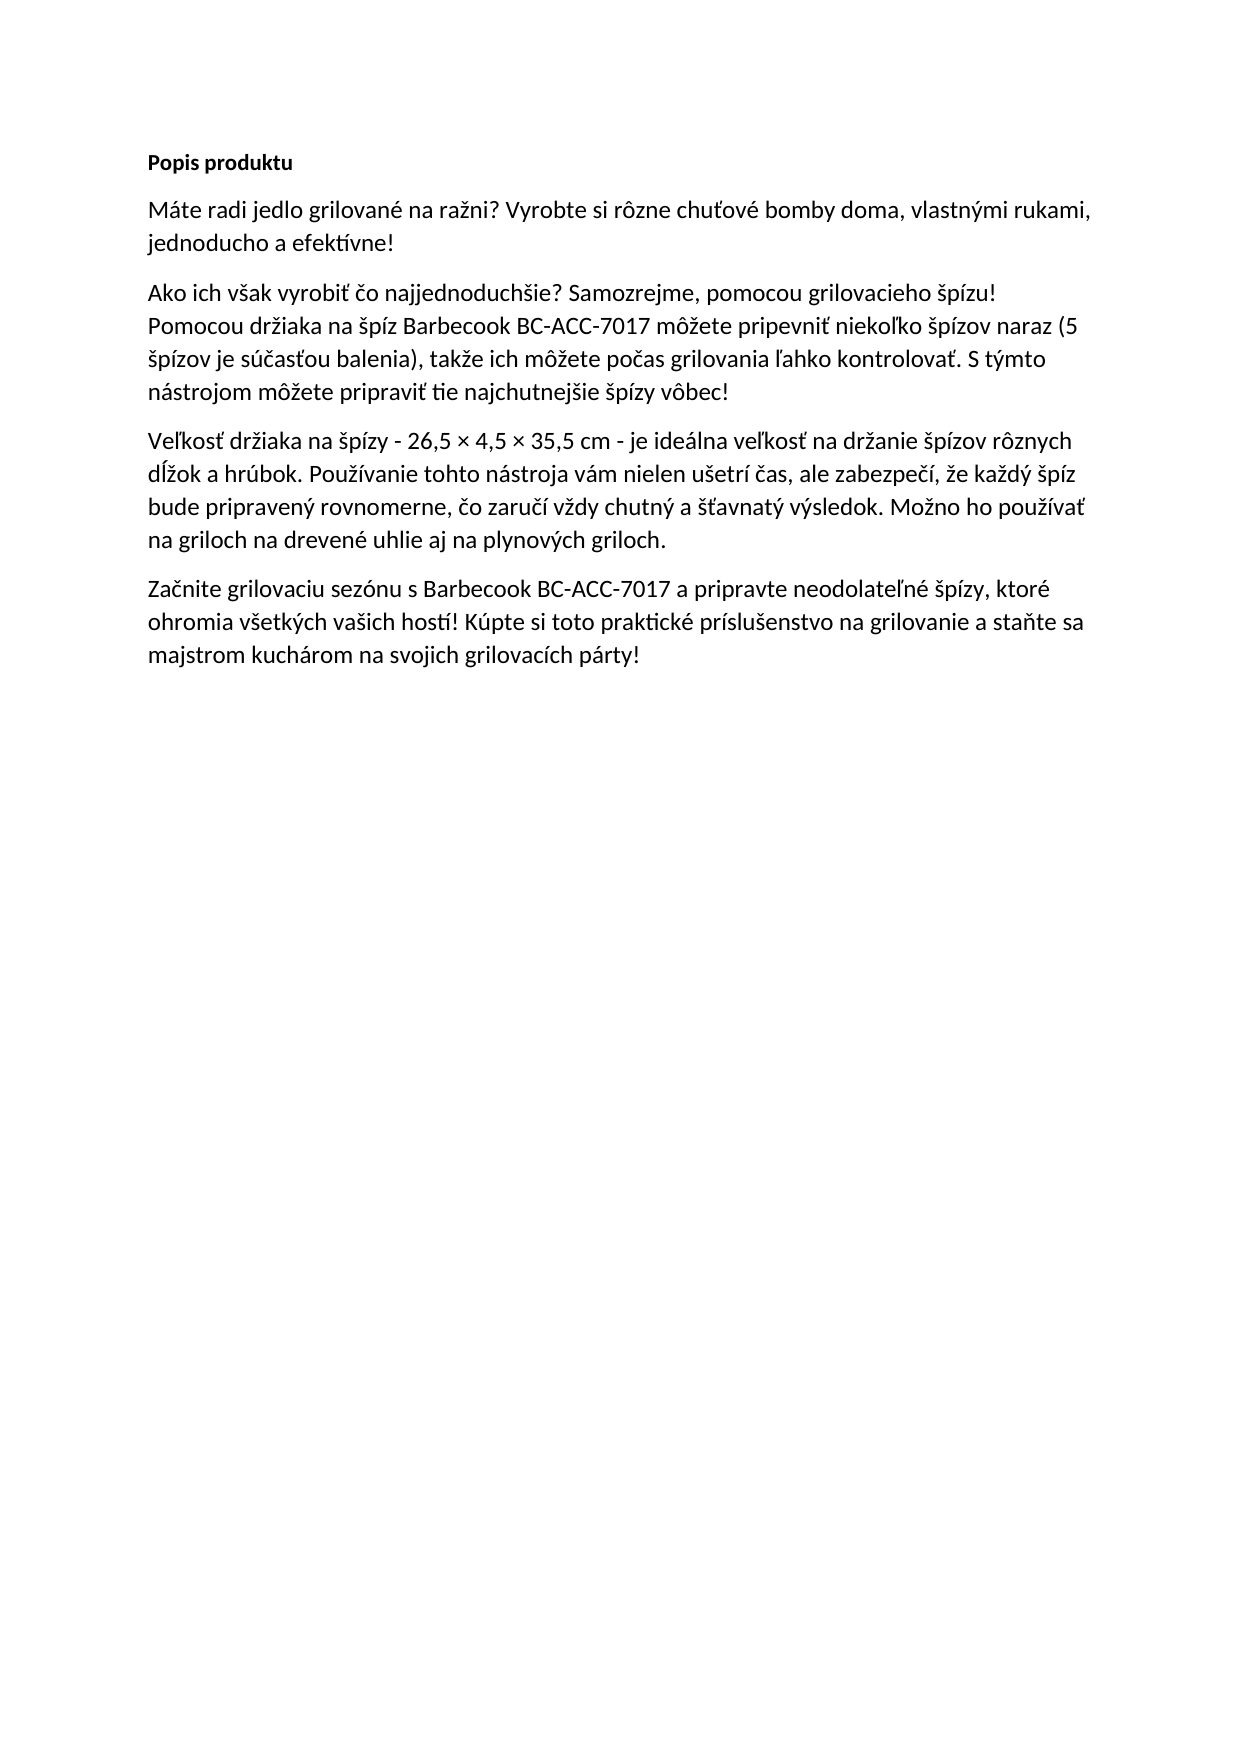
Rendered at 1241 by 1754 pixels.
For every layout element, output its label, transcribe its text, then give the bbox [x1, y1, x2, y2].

text Veľkosť držiaka na špízy - 26,5 × 4,5 × 35,5 cm - je ideálna veľkosť na držanie špízov rôznych dĺžok a hrúbok. Používanie tohto nástroja vám nielen ušetrí čas, ale zabezpečí, že každý špíz bude pripravený rovnomerne, čo zaručí vždy chutný a šťavnatý výsledok. Možno ho používať na griloch na drevené uhlie aj na plynových griloch. [148, 425, 1093, 554]
text Máte radi jedlo grilované na ražni? Vyrobte si rôzne chuťové bomby doma, vlastnými rukami, jednoducho a efektívne! [148, 194, 1093, 258]
text Začnite grilovaciu sezónu s Barbecook BC-ACC-7017 a pripravte neodolateľné špízy, ktoré ohromia všetkých vašich hostí! Kúpte si toto praktické príslušenstvo na grilovanie a staňte sa majstrom kuchárom na svojich grilovacích párty! [148, 574, 1093, 670]
text Ako ich však vyrobiť čo najjednoduchšie? Samozrejme, pomocou grilovacieho špízu! Pomocou držiaka na špíz Barbecook BC-ACC-7017 môžete pripevniť niekoľko špízov naraz (5 špízov je súčasťou balenia), takže ich môžete počas grilovania ľahko kontrolovať. S týmto nástrojom môžete pripraviť tie najchutnejšie špízy vôbec! [148, 277, 1093, 406]
text Popis produktu [148, 148, 1093, 176]
